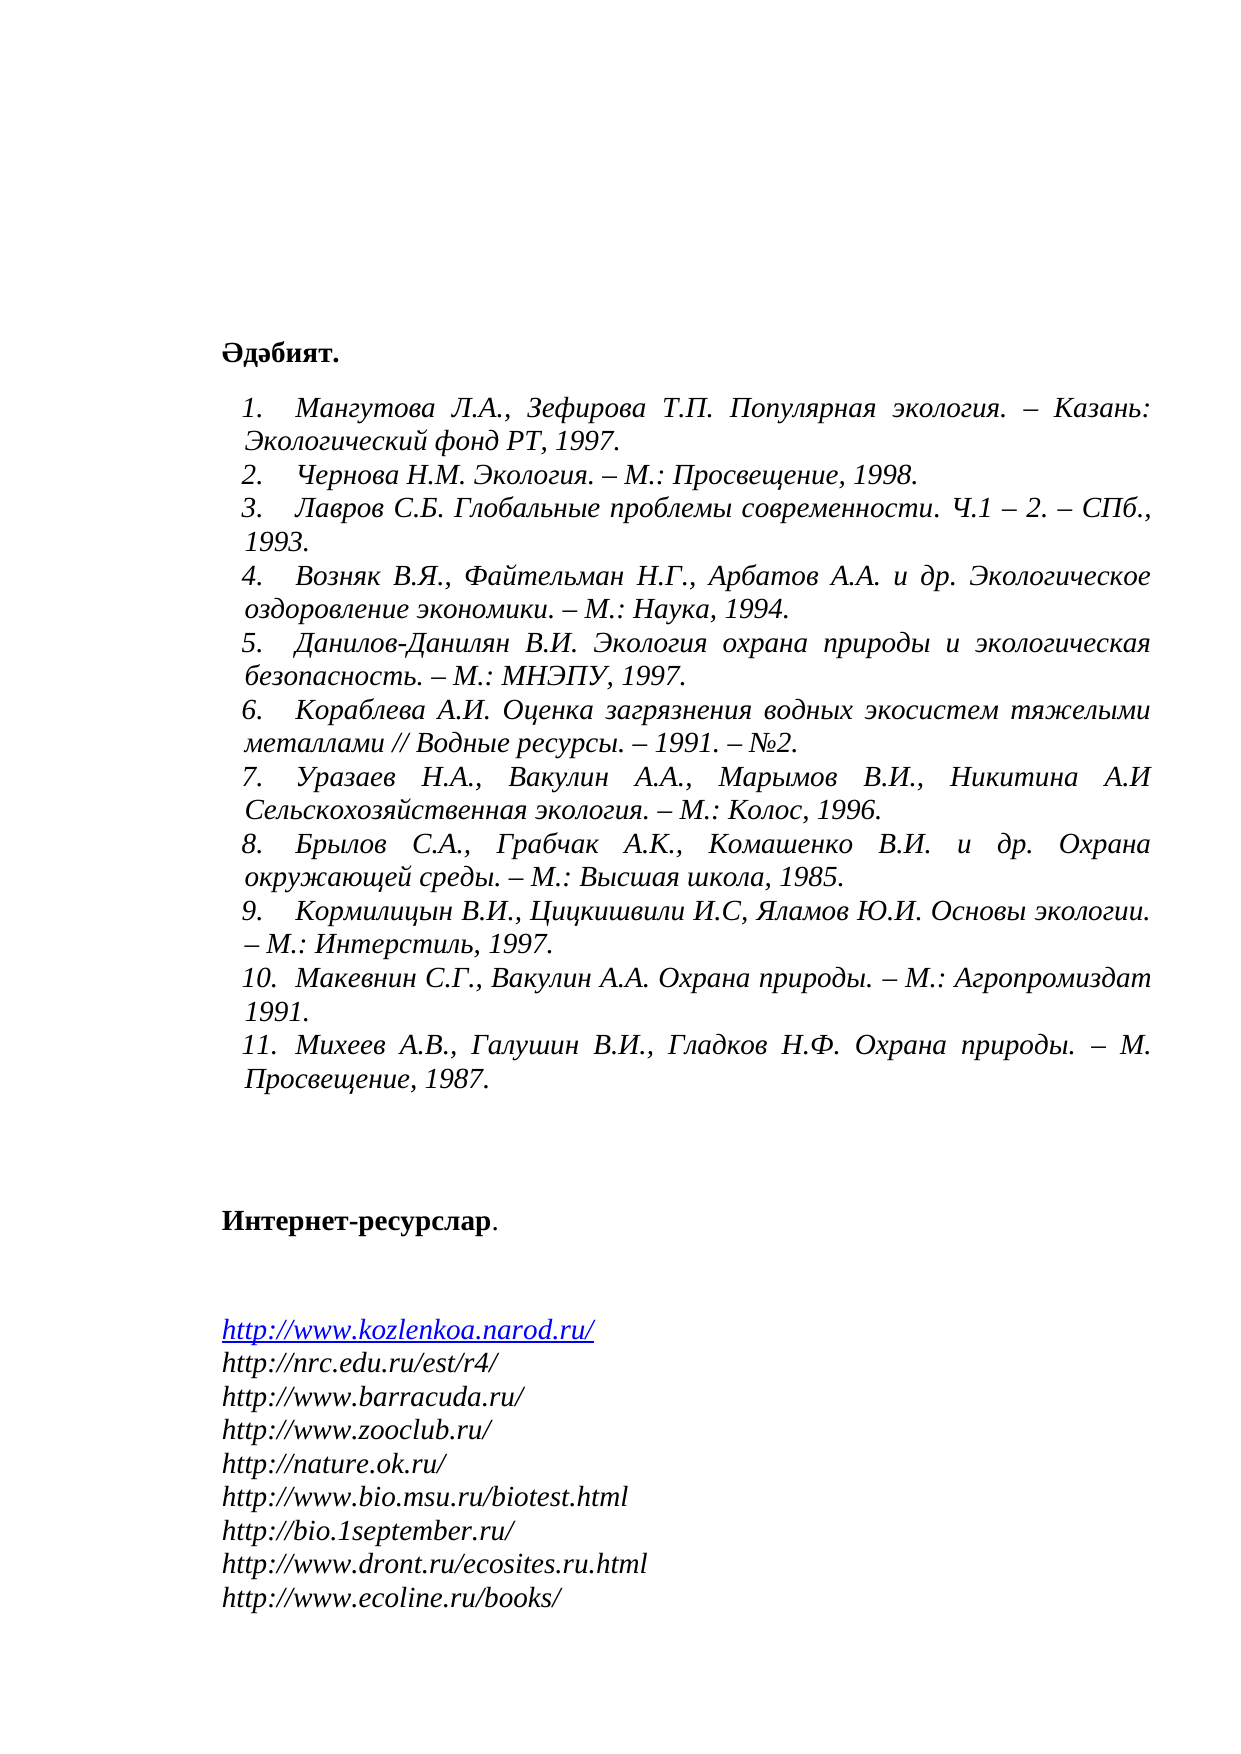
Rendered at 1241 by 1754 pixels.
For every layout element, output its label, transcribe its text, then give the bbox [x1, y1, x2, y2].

list Лавров С.Б. Глобальные проблемы современности. Ч.1 – 2. – СПб., 1993. [241, 491, 1152, 558]
list Мангутова Л.А., Зефирова Т.П. Популярная экология. – Казань: Экологический фонд РТ, 1997. [241, 390, 1152, 457]
text http://www.ecoline.ru/books/ [148, 1580, 1152, 1614]
list Михеев А.В., Галушин В.И., Гладков Н.Ф. Охрана природы. – М. Просвещение, 1987. [241, 1027, 1152, 1094]
text Әдәбият. [148, 336, 1152, 369]
list Кораблева А.И. Оценка загрязнения водных экосистем тяжелыми металлами // Водные ресурсы. – 1991. – №2. [241, 692, 1152, 759]
list Возняк В.Я., Файтельман Н.Г., Арбатов А.А. и др. Экологическое оздоровление экономики. – М.: Наука, 1994. [241, 558, 1152, 625]
text http://www.kozlenkoa.narod.ru/ [148, 1312, 1152, 1345]
list Кормилицын В.И., Цицкишвили И.С, Яламов Ю.И. Основы экологии. – М.: Интерстиль, 1997. [241, 893, 1152, 960]
text http://bio.1september.ru/ [148, 1513, 1152, 1547]
list Чернова Н.М. Экология. – М.: Просвещение, 1998. [241, 457, 1152, 491]
text http://nature.ok.ru/ [148, 1446, 1152, 1479]
list Уразаев Н.А., Вакулин А.А., Марымов В.И., Никитина А.И Сельскохозяйственная экология. – М.: Колос, 1996. [241, 759, 1152, 826]
text Интернет-ресурслар. [148, 1203, 1152, 1237]
list Макевнин С.Г., Вакулин А.А. Охрана природы. – М.: Агропромиздат 1991. [241, 960, 1152, 1027]
list Данилов-Данилян В.И. Экология охрана природы и экологическая безопасность. – М.: МНЭПУ, 1997. [241, 625, 1152, 692]
text http://nrc.edu.ru/est/r4/ [148, 1345, 1152, 1379]
text http://www.bio.msu.ru/biotest.html [148, 1479, 1152, 1513]
text http://www.zooclub.ru/ [148, 1412, 1152, 1446]
list Брылов С.А., Грабчак А.К., Комашенко В.И. и др. Охрана окружающей среды. – М.: Высшая школа, 1985. [241, 826, 1152, 893]
text http://www.dront.ru/ecosites.ru.html [148, 1547, 1152, 1580]
text http://www.barracuda.ru/ [148, 1379, 1152, 1412]
